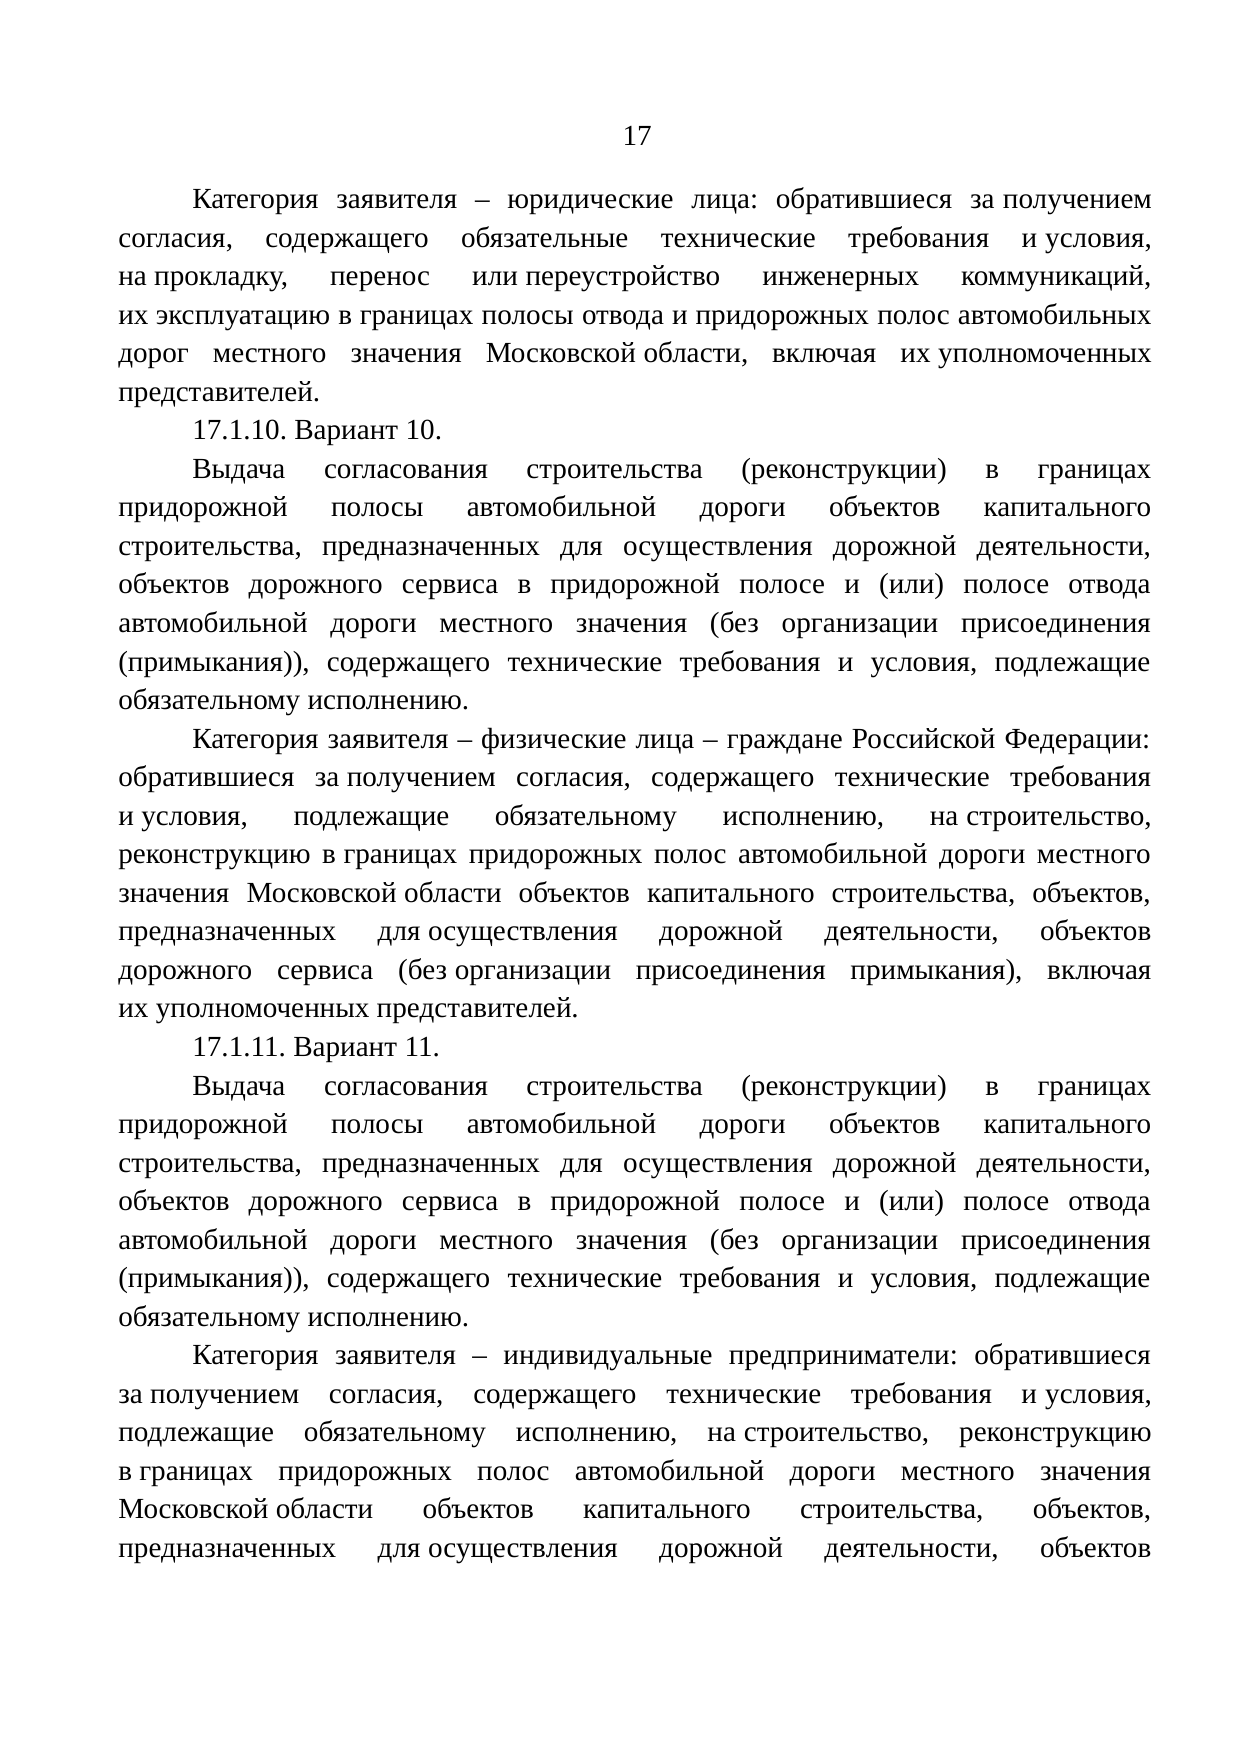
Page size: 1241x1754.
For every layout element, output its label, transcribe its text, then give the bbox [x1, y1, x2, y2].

text Категория заявителя – физические лица – граждане Российской Федерации: обратившиеся за получением согласия, содержащего технические требования и условия, подлежащие обязательному исполнению, на строительство, реконструкцию в границах придорожных полос автомобильной дороги местного значения Московской области объектов капитального строительства, объектов, предназначенных для осуществления дорожной деятельности, объектов дорожного сервиса (без организации присоединения примыкания), включая их уполномоченных представителей. [118, 721, 1152, 1024]
text Категория заявителя – юридические лица: обратившиеся за получением согласия, содержащего обязательные технические требования и условия, на прокладку, перенос или переустройство инженерных коммуникаций, их эксплуатацию в границах полосы отвода и придорожных полос автомобильных дорог местного значения Московской области, включая их уполномоченных представителей. [118, 181, 1152, 407]
text 17.1.11. Вариант 11. [118, 1029, 1152, 1063]
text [118, 1337, 1152, 1564]
text 17.1.10. Вариант 10. [118, 412, 1152, 446]
